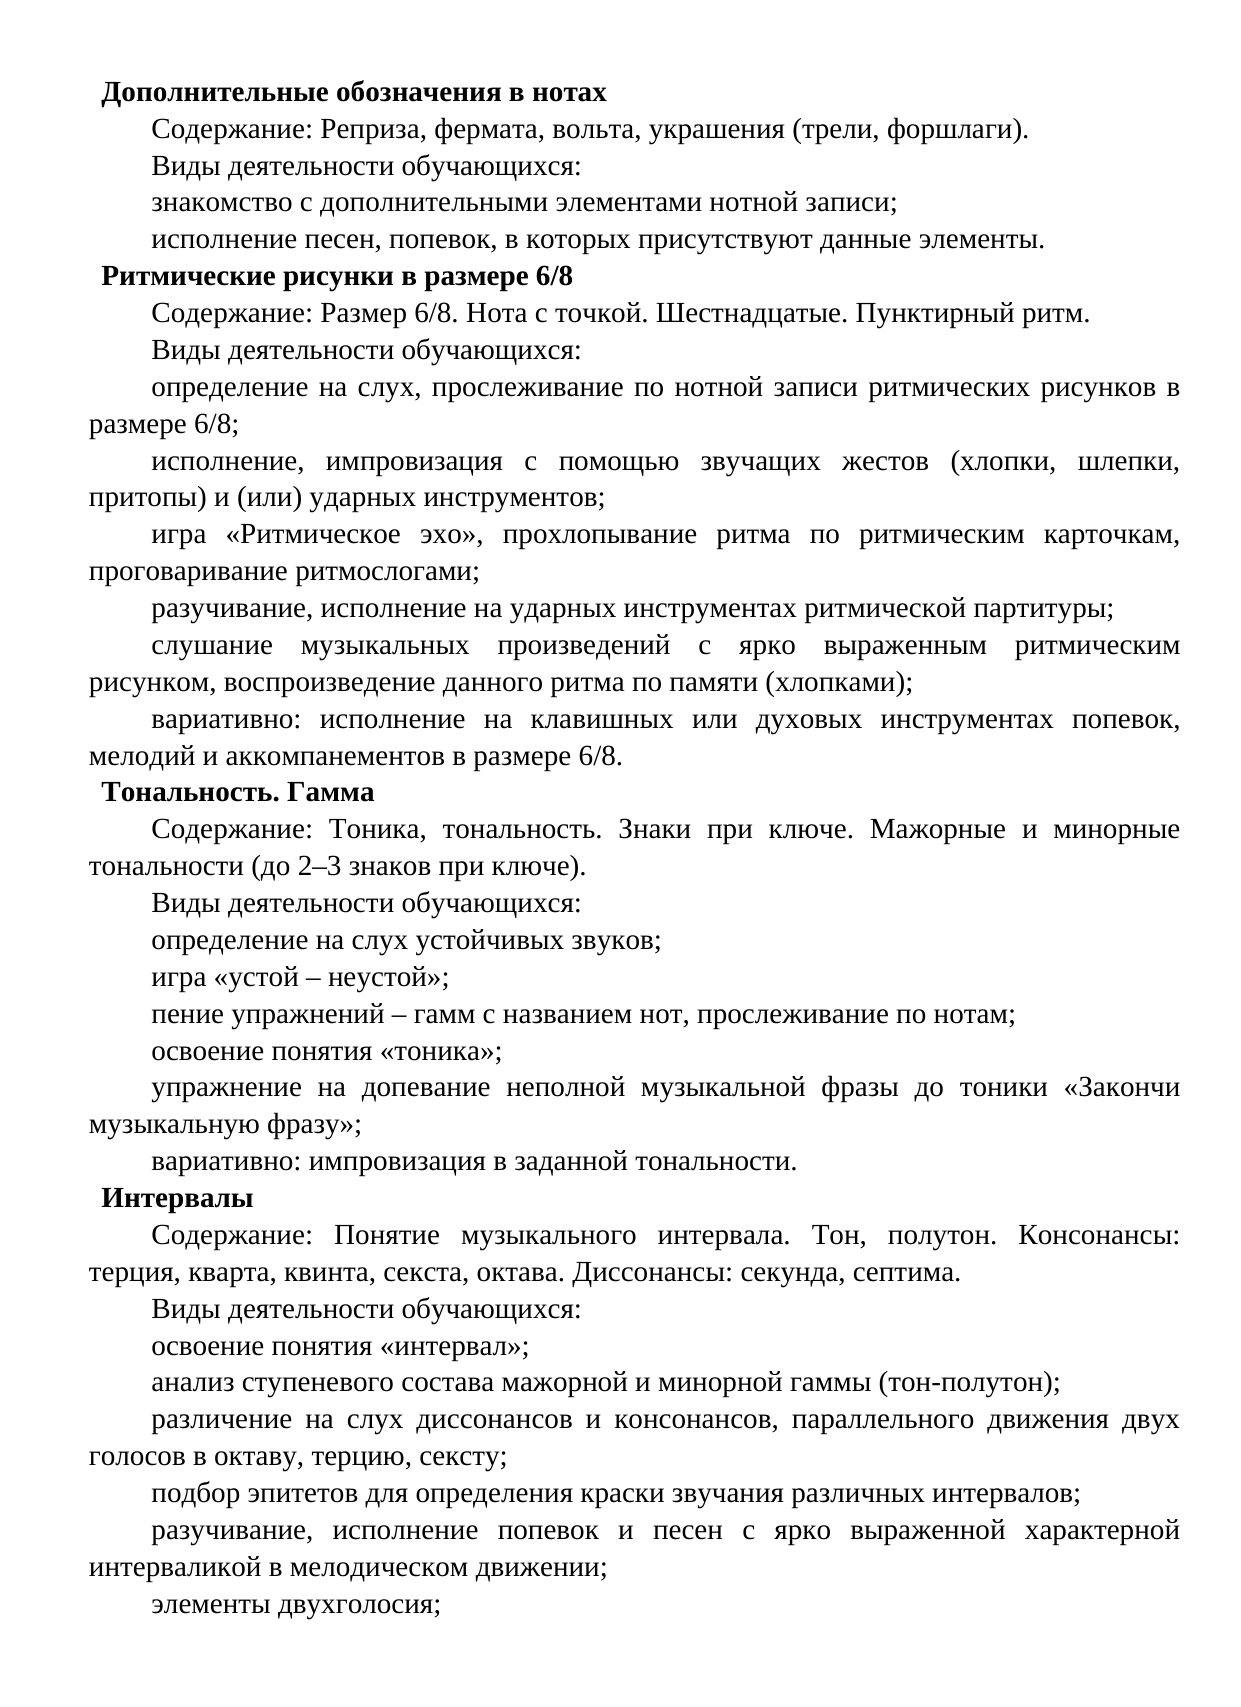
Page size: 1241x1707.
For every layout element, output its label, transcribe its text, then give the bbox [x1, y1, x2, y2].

text Содержание: Реприза, фермата, вольта, украшения (трели, форшлаги). [89, 111, 1181, 144]
text упражнение на допевание неполной музыкальной фразы до тоники «Закончи музыкальную фразу»; [89, 1069, 1181, 1140]
text исполнение, импровизация с помощью звучащих жестов (хлопки, шлепки, притопы) и (или) ударных инструментов; [89, 443, 1181, 513]
text Интервалы [101, 1180, 1181, 1214]
text освоение понятия «интервал»; [89, 1328, 1181, 1361]
text определение на слух устойчивых звуков; [89, 922, 1181, 956]
text Дополнительные обозначения в нотах [101, 74, 1181, 107]
text анализ ступеневого состава мажорной и минорной гаммы (тон-полутон); [89, 1364, 1181, 1398]
text слушание музыкальных произведений с ярко выраженным ритмическим рисунком, воспроизведение данного ритма по памяти (хлопками); [89, 627, 1181, 697]
text разучивание, исполнение на ударных инструментах ритмической партитуры; [89, 590, 1181, 624]
text Содержание: Размер 6/8. Нота с точкой. Шестнадцатые. Пунктирный ритм. [89, 295, 1181, 329]
text Виды деятельности обучающихся: [89, 148, 1181, 181]
text Содержание: Тоника, тональность. Знаки при ключе. Мажорные и минорные тональности (до 2–3 знаков при ключе). [89, 811, 1181, 882]
text знакомство с дополнительными элементами нотной записи; [89, 184, 1181, 218]
text вариативно: импровизация в заданной тональности. [89, 1143, 1181, 1177]
text Содержание: Понятие музыкального интервала. Тон, полутон. Консонансы: терция, кварта, квинта, секста, октава. Диссонансы: секунда, септима. [89, 1217, 1181, 1287]
text пение упражнений – гамм с названием нот, прослеживание по нотам; [89, 996, 1181, 1029]
text Виды деятельности обучающихся: [89, 1291, 1181, 1324]
text Тональность. Гамма [101, 774, 1181, 808]
text разучивание, исполнение попевок и песен с ярко выраженной характерной интерваликой в мелодическом движении; [89, 1512, 1181, 1582]
text элементы двухголосия; [89, 1586, 1181, 1619]
text определение на слух, прослеживание по нотной записи ритмических рисунков в размере 6/8; [89, 369, 1181, 439]
text игра «Ритмическое эхо», прохлопывание ритма по ритмическим карточкам, проговаривание ритмослогами; [89, 516, 1181, 587]
text игра «устой – неустой»; [89, 959, 1181, 992]
text Ритмические рисунки в размере 6/8 [101, 258, 1181, 292]
text освоение понятия «тоника»; [89, 1033, 1181, 1066]
text различение на слух диссонансов и консонансов, параллельного движения двух голосов в октаву, терцию, сексту; [89, 1401, 1181, 1472]
text Виды деятельности обучающихся: [89, 332, 1181, 366]
text вариативно: исполнение на клавишных или духовых инструментах попевок, мелодий и аккомпанементов в размере 6/8. [89, 701, 1181, 771]
text подбор эпитетов для определения краски звучания различных интервалов; [89, 1475, 1181, 1509]
text Виды деятельности обучающихся: [89, 885, 1181, 919]
text исполнение песен, попевок, в которых присутствуют данные элементы. [89, 221, 1181, 255]
